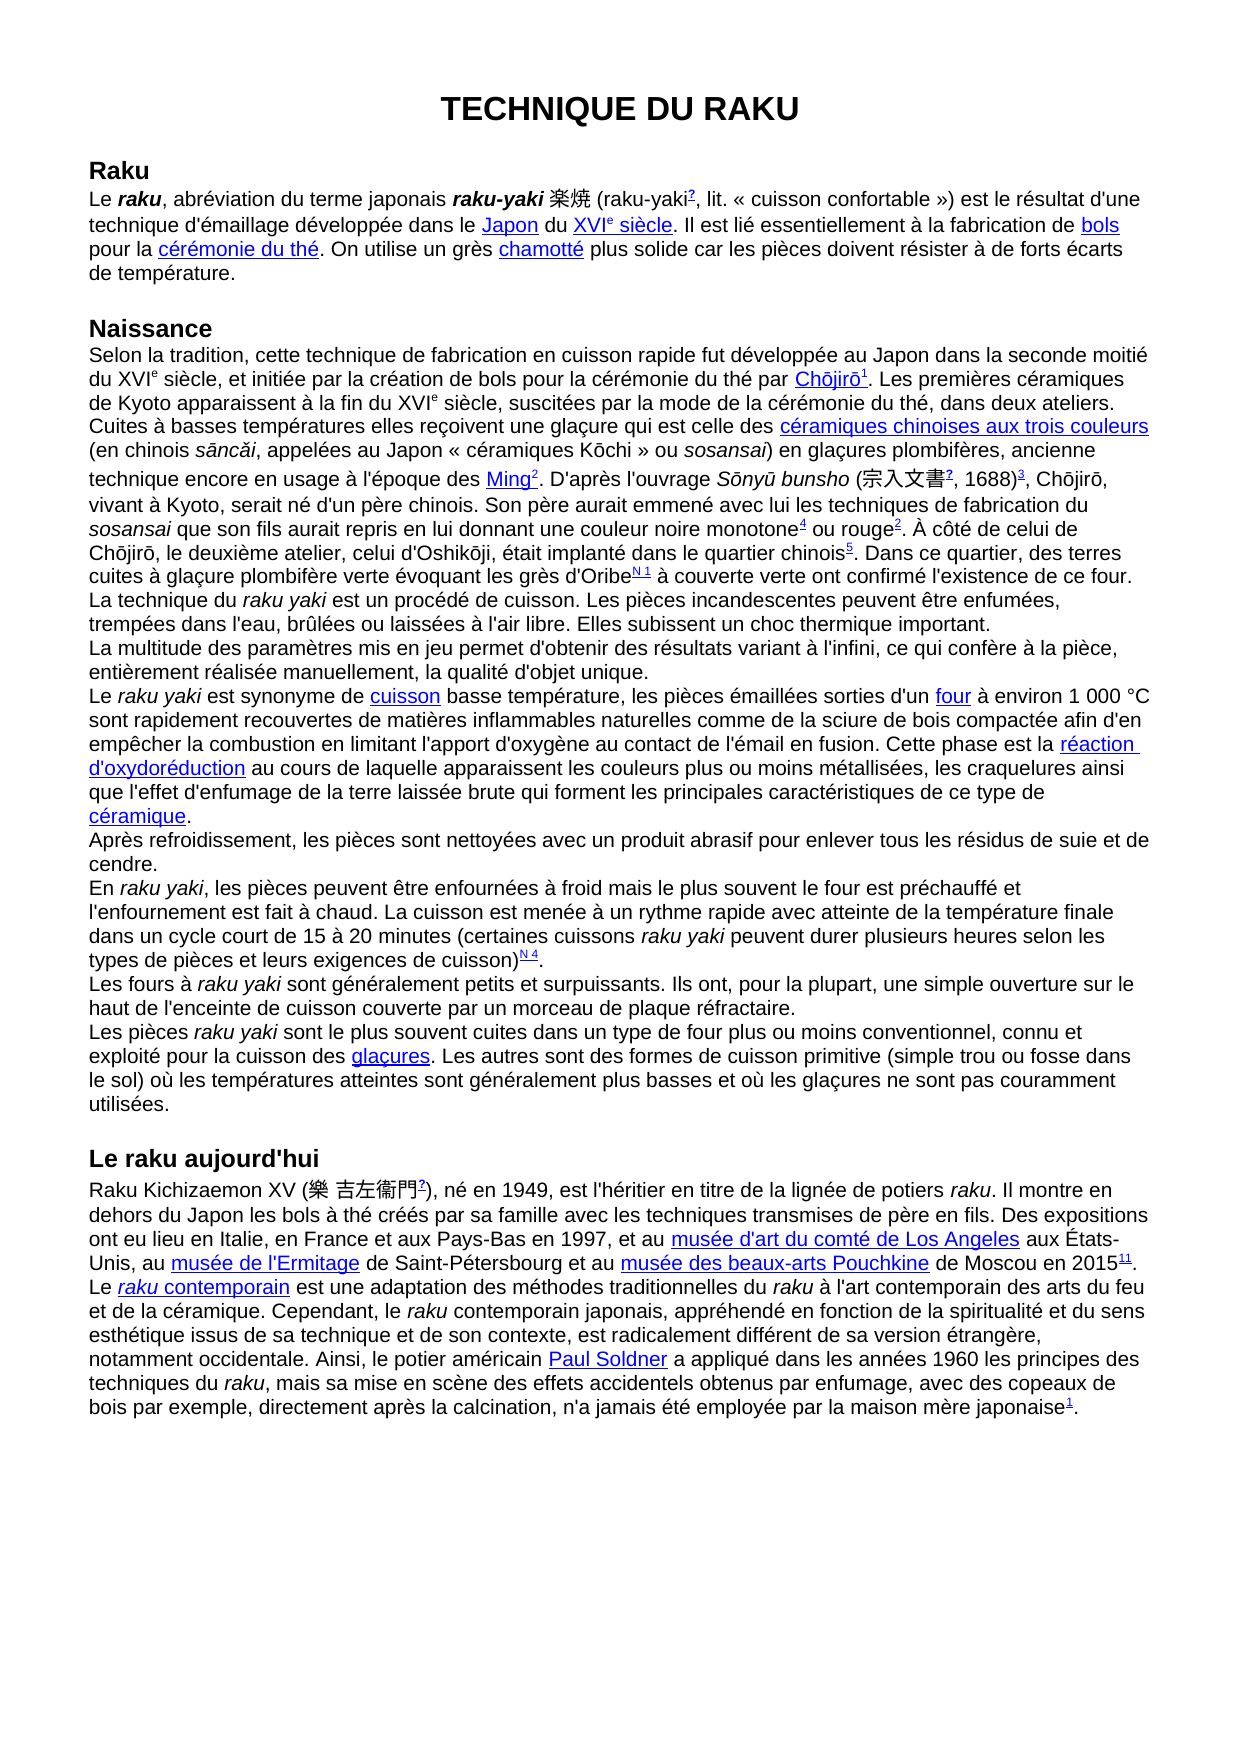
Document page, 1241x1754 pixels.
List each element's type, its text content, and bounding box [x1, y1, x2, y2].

text Le raku contemporain est une adaptation des méthodes traditionnelles du raku à l'art contemporain des arts du feu et de la céramique. Cependant, le raku contemporain japonais, appréhendé en fonction de la spiritualité et du sens esthétique issus de sa technique et de son contexte, est radicalement différent de sa version étrangère, notamment occidentale. Ainsi, le potier américain Paul Soldner a appliqué dans les années 1960 les principes des techniques du raku, mais sa mise en scène des effets accidentels obtenus par enfumage, avec des copeaux de bois par exemple, directement après la calcination, n'a jamais été employée par la maison mère japonaise1. [89, 1275, 1152, 1419]
text Le raku yaki est synonyme de cuisson basse température, les pièces émaillées sorties d'un four à environ 1 000 °C sont rapidement recouvertes de matières inflammables naturelles comme de la sciure de bois compactée afin d'en empêcher la combustion en limitant l'apport d'oxygène au contact de l'émail en fusion. Cette phase est la réaction d'oxydoréduction au cours de laquelle apparaissent les couleurs plus ou moins métallisées, les craquelures ainsi que l'effet d'enfumage de la terre laissée brute qui forment les principales caractéristiques de ce type de céramique. [89, 684, 1152, 828]
text La technique du raku yaki est un procédé de cuisson. Les pièces incandescentes peuvent être enfumées, trempées dans l'eau, brûlées ou laissées à l'air libre. Elles subissent un choc thermique important. [89, 588, 1152, 636]
subtitle Naissance [89, 314, 1152, 342]
text TECHNIQUE DU RAKU [89, 89, 1152, 127]
subtitle Raku [89, 156, 1152, 184]
text Raku Kichizaemon XV (樂 吉左衞門?), né en 1949, est l'héritier en titre de la lignée de potiers raku. Il montre en dehors du Japon les bols à thé créés par sa famille avec les techniques transmises de père en fils. Des expositions ont eu lieu en Italie, en France et aux Pays-Bas en 1997, et au musée d'art du comté de Los Angeles aux États-Unis, au musée de l'Ermitage de Saint-Pétersbourg et au musée des beaux-arts Pouchkine de Moscou en 201511. [89, 1173, 1152, 1275]
text Après refroidissement, les pièces sont nettoyées avec un produit abrasif pour enlever tous les résidus de suie et de cendre. [89, 828, 1152, 876]
text Le raku, abréviation du terme japonais raku-yaki 楽焼 (raku-yaki?, lit. « cuisson confortable ») est le résultat d'une technique d'émaillage développée dans le Japon du XVIe siècle. Il est lié essentiellement à la fabrication de bols pour la cérémonie du thé. On utilise un grès chamotté plus solide car les pièces doivent résister à de forts écarts de température. [89, 184, 1152, 285]
text Les fours à raku yaki sont généralement petits et surpuissants. Ils ont, pour la plupart, une simple ouverture sur le haut de l'enceinte de cuisson couverte par un morceau de plaque réfractaire. [89, 972, 1152, 1019]
text Le raku aujourd'hui [89, 1144, 1152, 1173]
text En raku yaki, les pièces peuvent être enfournées à froid mais le plus souvent le four est préchauffé et l'enfournement est fait à chaud. La cuisson est menée à un rythme rapide avec atteinte de la température finale dans un cycle court de 15 à 20 minutes (certaines cuissons raku yaki peuvent durer plusieurs heures selon les types de pièces et leurs exigences de cuisson)N 4. [89, 876, 1152, 972]
text Les pièces raku yaki sont le plus souvent cuites dans un type de four plus ou moins conventionnel, connu et exploité pour la cuisson des glaçures. Les autres sont des formes de cuisson primitive (simple trou ou fosse dans le sol) où les températures atteintes sont généralement plus basses et où les glaçures ne sont pas couramment utilisées. [89, 1019, 1152, 1115]
text Selon la tradition, cette technique de fabrication en cuisson rapide fut développée au Japon dans la seconde moitié du XVIe siècle, et initiée par la création de bols pour la cérémonie du thé par Chōjirō1. Les premières céramiques de Kyoto apparaissent à la fin du XVIe siècle, suscitées par la mode de la cérémonie du thé, dans deux ateliers. Cuites à basses températures elles reçoivent une glaçure qui est celle des céramiques chinoises aux trois couleurs (en chinois sāncǎi, appelées au Japon « céramiques Kōchi » ou sosansai) en glaçures plombifères, ancienne technique encore en usage à l'époque des Ming2. D'après l'ouvrage Sōnyū bunsho (宗入文書?, 1688)3, Chōjirō, vivant à Kyoto, serait né d'un père chinois. Son père aurait emmené avec lui les techniques de fabrication du sosansai que son fils aurait repris en lui donnant une couleur noire monotone4 ou rouge2. À côté de celui de Chōjirō, le deuxième atelier, celui d'Oshikōji, était implanté dans le quartier chinois5. Dans ce quartier, des terres cuites à glaçure plombifère verte évoquant les grès d'OribeN 1 à couverte verte ont confirmé l'existence de ce four. [89, 342, 1152, 588]
text La multitude des paramètres mis en jeu permet d'obtenir des résultats variant à l'infini, ce qui confère à la pièce, entièrement réalisée manuellement, la qualité d'objet unique. [89, 636, 1152, 684]
